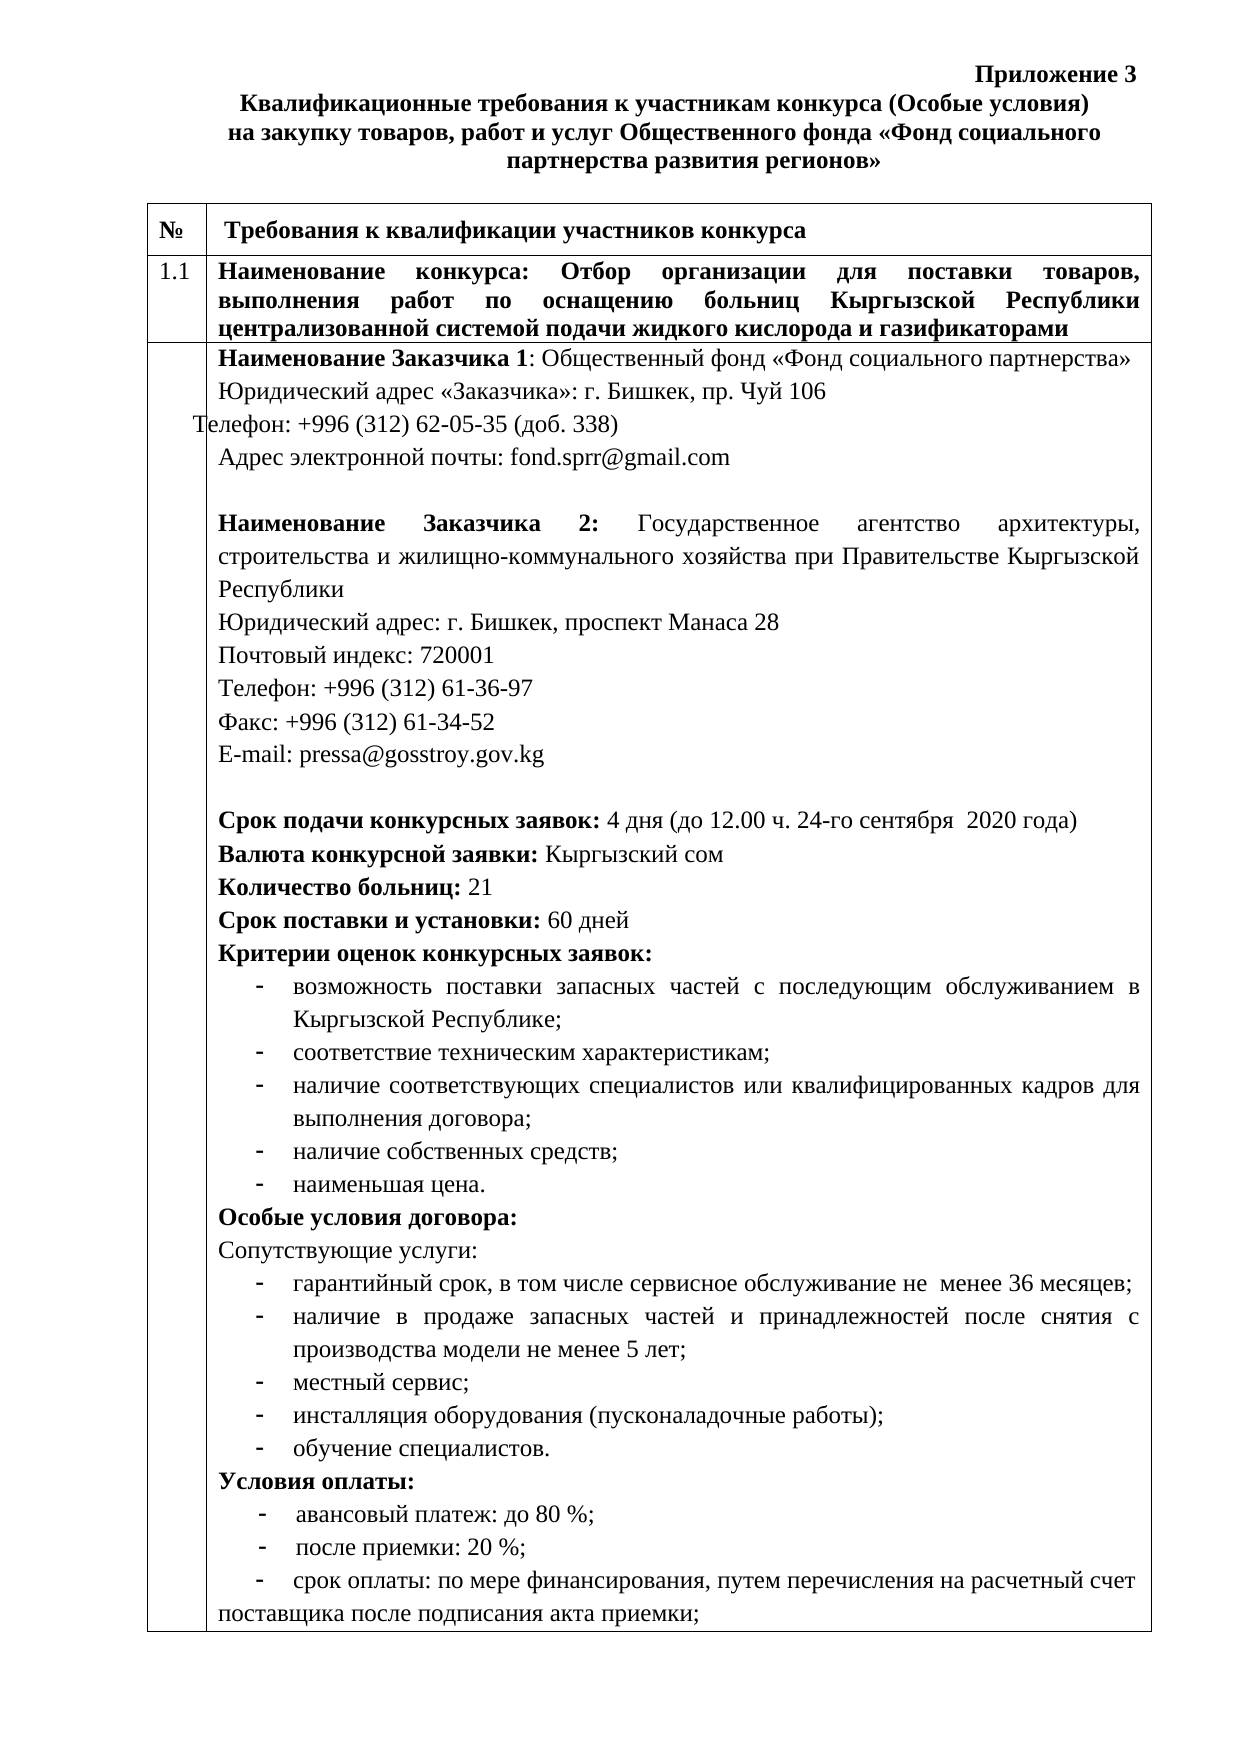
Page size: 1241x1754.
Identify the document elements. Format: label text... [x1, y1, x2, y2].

text Приложение 3 [960, 59, 1152, 88]
table_header № [148, 204, 206, 255]
text Квалификационные требования к участникам конкурса (Особые условия) [177, 88, 1152, 117]
text на закупку товаров, работ и услуг Общественного фонда «Фонд социального партнерства развития регионов» [177, 117, 1152, 174]
table_cell 1.1 [148, 256, 206, 342]
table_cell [207, 343, 1151, 1631]
table_header Требования к квалификации участников конкурса [207, 204, 1151, 255]
table_cell [148, 343, 206, 1631]
table_cell Наименование конкурса: Отбор организации для поставки товаров, выполнения работ по оснащению больниц Кыргызской Республики централизованной системой подачи жидкого кислорода и газификаторами [207, 256, 1151, 342]
